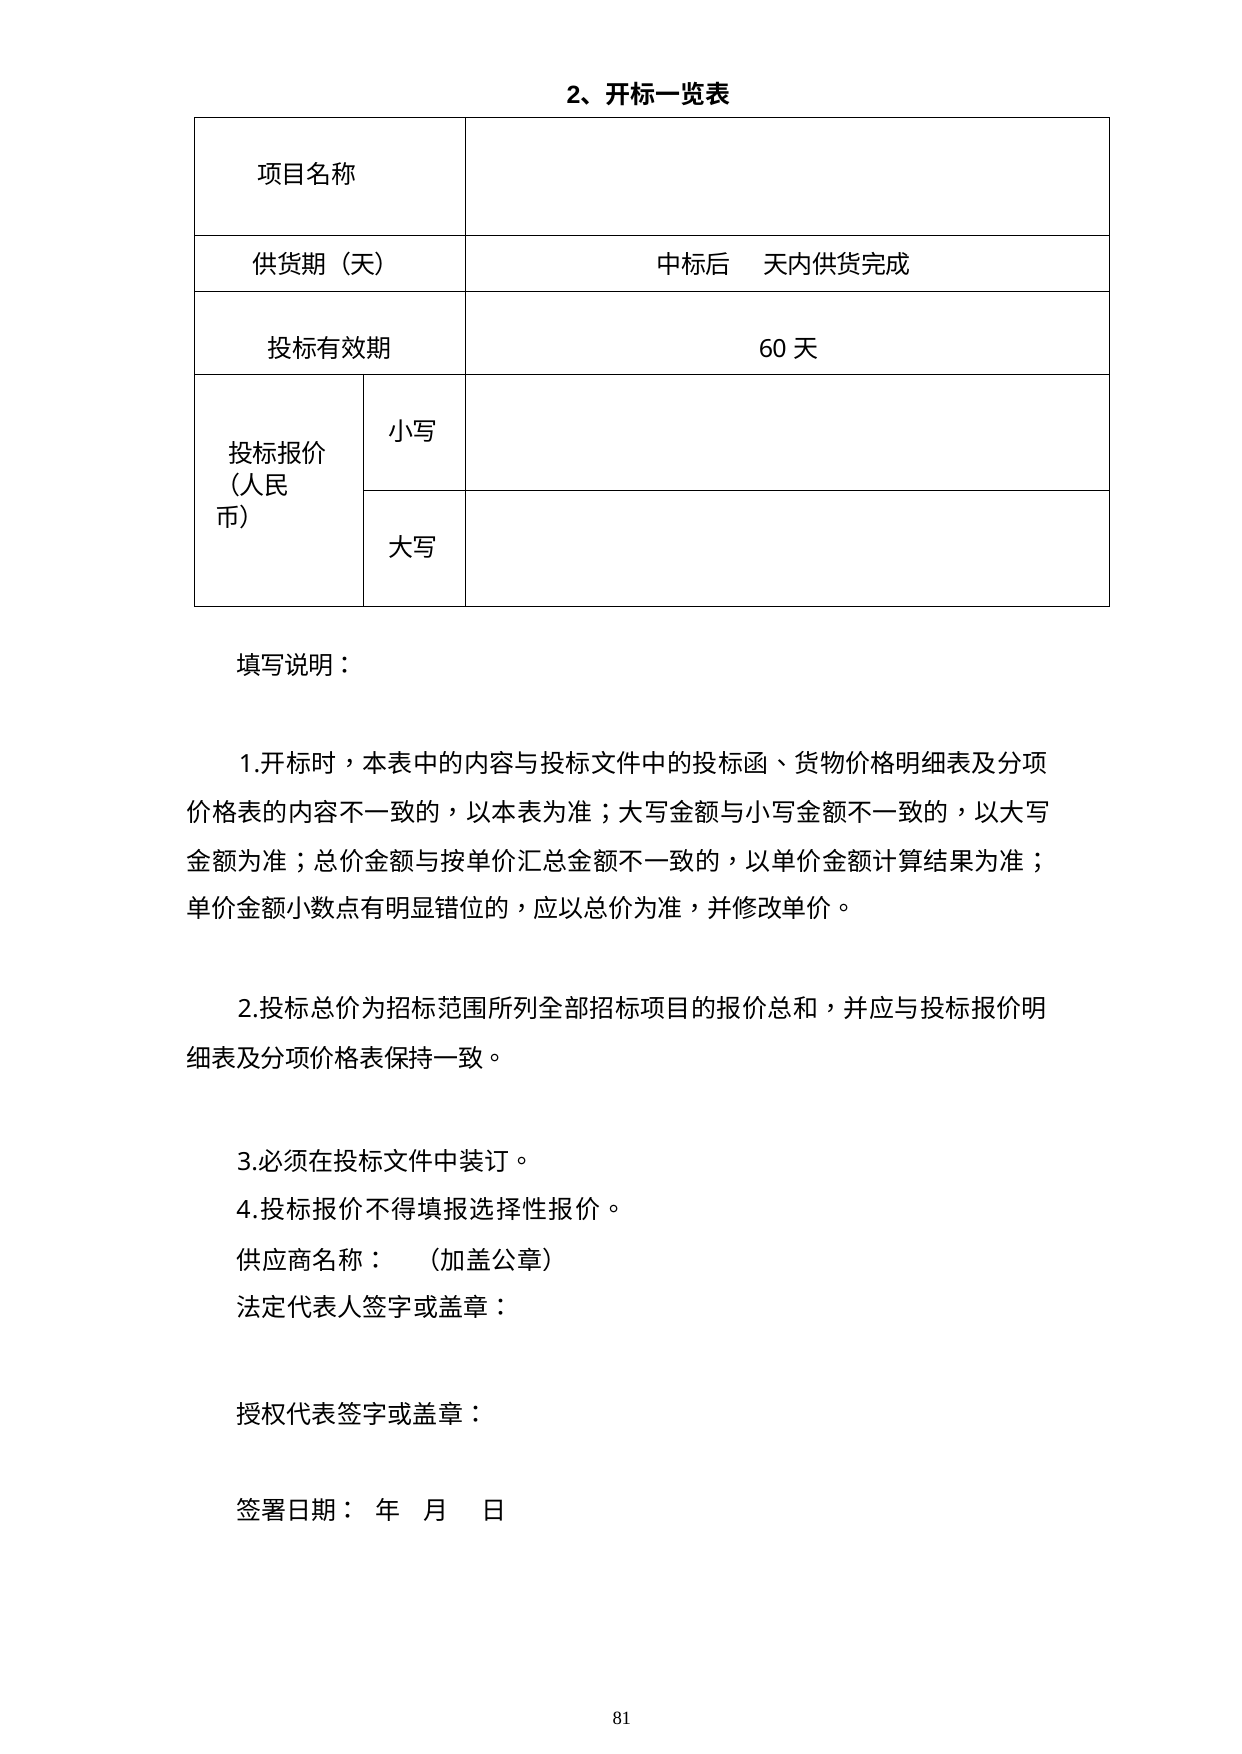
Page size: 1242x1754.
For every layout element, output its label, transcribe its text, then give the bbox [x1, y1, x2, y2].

text 填写说明： [237, 650, 1111, 681]
text 供应商名称： （加盖公章） [236, 1242, 1111, 1276]
text 法定代表人签字或盖章： [236, 1291, 1111, 1322]
table_cell 中标后 天内供货完成 [466, 236, 1109, 291]
text 2、开标一览表 [186, 75, 1111, 111]
text 4.投标报价不得填报选择性报价。 [236, 1194, 1111, 1225]
text 3.必须在投标文件中装订。 [237, 1146, 1111, 1177]
table_cell [466, 375, 1109, 489]
text 细表及分项价格表保持一致。 [186, 1043, 1111, 1073]
table_cell 投标有效期 [195, 292, 465, 374]
table_cell 投标报价 （人民币） [195, 375, 363, 606]
table_header 项目名称 [195, 118, 465, 235]
table_header [466, 118, 1109, 235]
table_cell 小写 [364, 375, 465, 489]
table_cell 大写 [364, 491, 465, 606]
text 单价金额小数点有明显错位的，应以总价为准，并修改单价。 [187, 893, 1111, 924]
text 签署日期： 年 月 日 [236, 1495, 1111, 1526]
text 授权代表签字或盖章： [236, 1399, 1111, 1430]
table_cell 供货期（天） [195, 236, 465, 291]
text 1.开标时，本表中的内容与投标文件中的投标函、货物价格明细表及分项 价格表的内容不一致的，以本表为准；大写金额与小写金额不一致的，以大写 金额为准；总价金额与按单价汇总金额不一致的，以单价金额计算结果为准； [186, 746, 1052, 878]
table_cell 60 天 [466, 292, 1109, 374]
text 2.投标总价为招标范围所列全部招标项目的报价总和，并应与投标报价明 [237, 1001, 1111, 1043]
table_cell [466, 491, 1109, 606]
